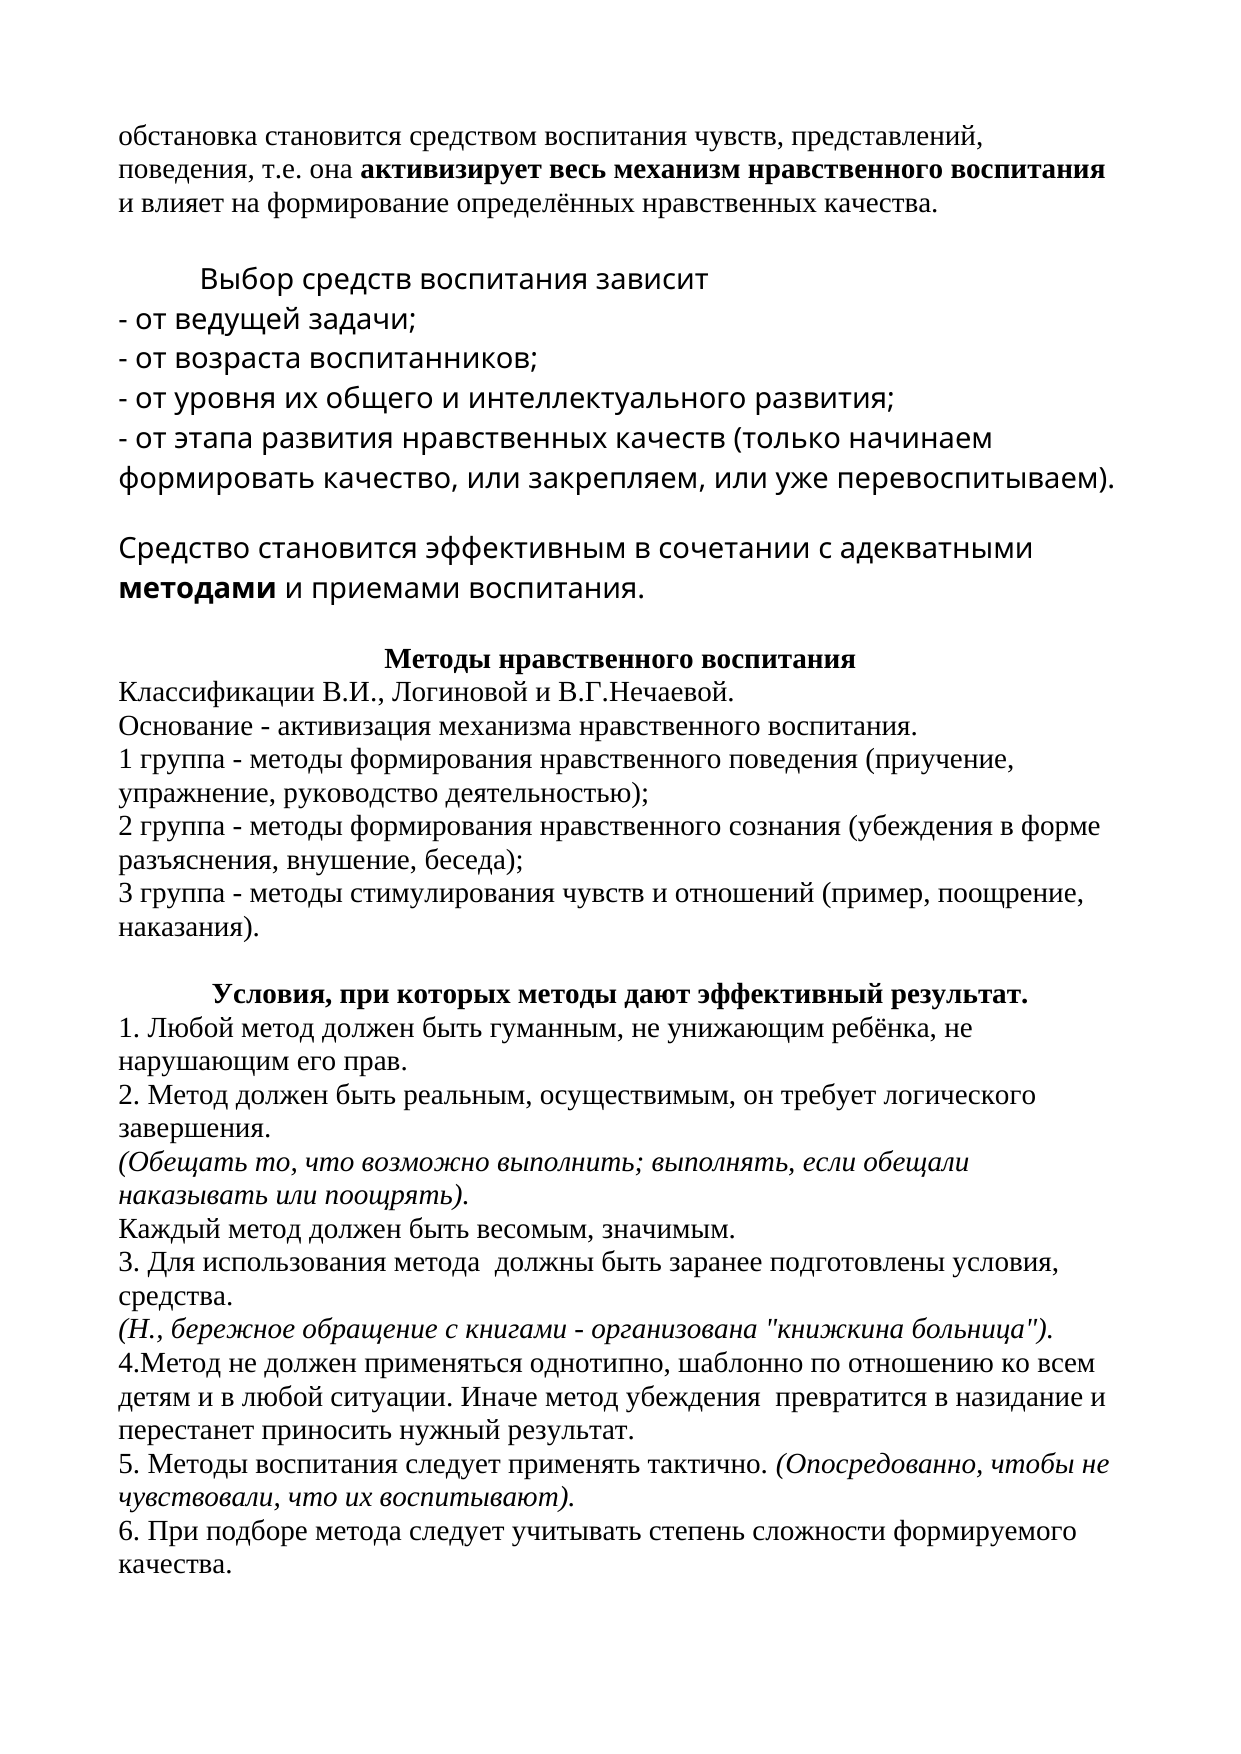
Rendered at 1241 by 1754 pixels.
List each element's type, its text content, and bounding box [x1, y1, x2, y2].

text - от возраста воспитанников; [118, 338, 1122, 377]
text 3 группа - методы стимулирования чувств и отношений (пример, поощрение, наказания). [118, 876, 1122, 943]
text Основание - активизация механизма нравственного воспитания. [118, 708, 1122, 741]
text 4.Метод не должен применяться однотипно, шаблонно по отношению ко всем детям и в любой ситуации. Иначе метод убеждения превратится в назидание и перестанет приносить нужный результат. [118, 1345, 1122, 1446]
text Средство становится эффективным в сочетании с адекватными методами и приемами воспитания. [118, 528, 1122, 607]
text 2 группа - методы формирования нравственного сознания (убеждения в форме разъяснения, внушение, беседа); [118, 808, 1122, 876]
text - от уровня их общего и интеллектуального развития; [118, 377, 1122, 417]
text (Обещать то, что возможно выполнить; выполнять, если обещали наказывать или поощрять). [118, 1144, 1122, 1211]
text - от этапа развития нравственных качеств (только начинаем формировать качество, или закрепляем, или уже перевоспитываем). [118, 417, 1122, 497]
text Выбор средств воспитания зависит [118, 258, 1122, 298]
text Условия, при которых методы дают эффективный результат. [118, 976, 1122, 1010]
text 2. Метод должен быть реальным, осуществимым, он требует логического завершения. [118, 1077, 1122, 1144]
text - от ведущей задачи; [118, 298, 1122, 338]
text Классификации В.И., Логиновой и В.Г.Нечаевой. [118, 674, 1122, 708]
text Каждый метод должен быть весомым, значимым. [118, 1211, 1122, 1244]
text 3. Для использования метода должны быть заранее подготовлены условия, средства. [118, 1244, 1122, 1312]
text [118, 118, 1122, 219]
text 5. Методы воспитания следует применять тактично. (Опосредованно, чтобы не чувствовали, что их воспитывают). [118, 1446, 1122, 1513]
text 1. Любой метод должен быть гуманным, не унижающим ребёнка, не нарушающим его прав. [118, 1010, 1122, 1077]
text 1 группа - методы формирования нравственного поведения (приучение, упражнение, руководство деятельностью); [118, 741, 1122, 808]
text 6. При подборе метода следует учитывать степень сложности формируемого качества. [118, 1513, 1122, 1580]
text Методы нравственного воспитания [118, 641, 1122, 674]
text (Н., бережное обращение с книгами - организована "книжкина больница"). [118, 1312, 1122, 1345]
